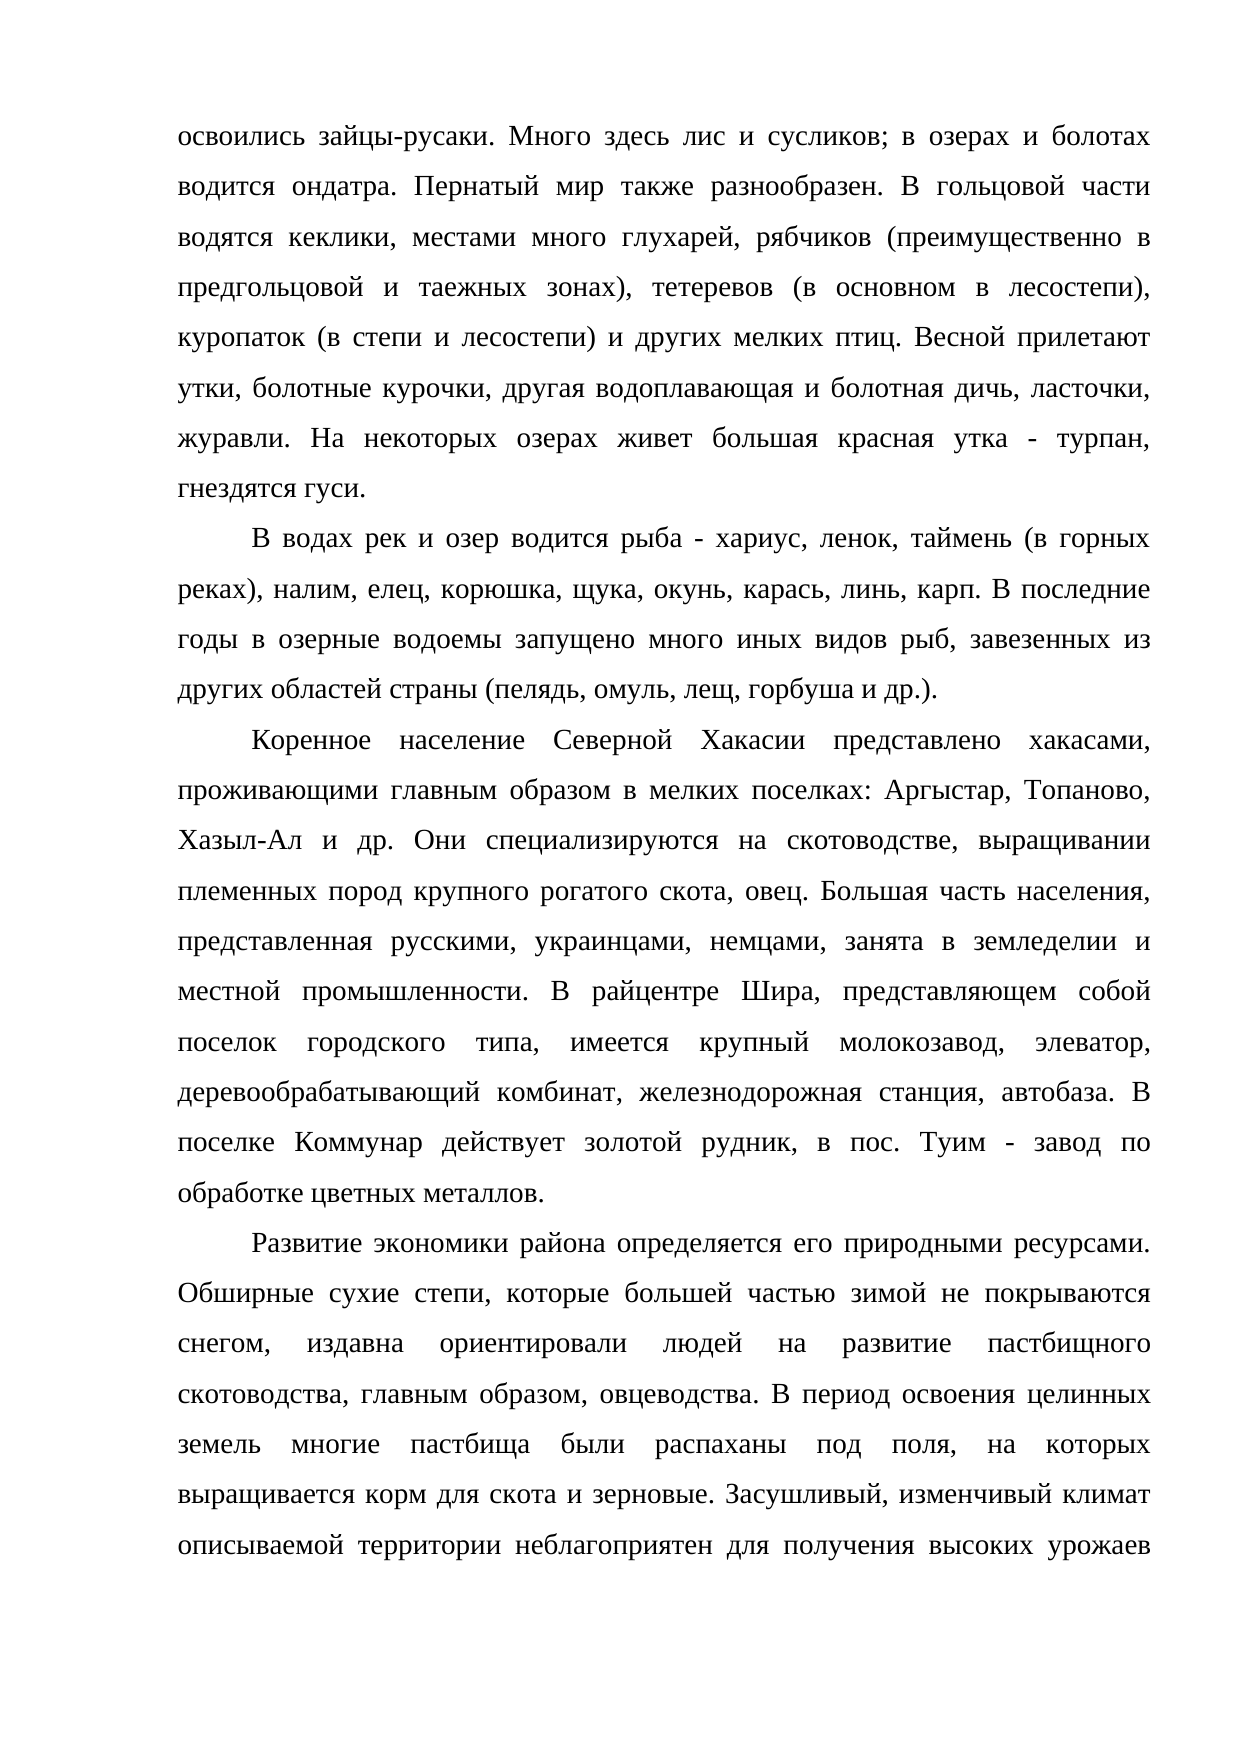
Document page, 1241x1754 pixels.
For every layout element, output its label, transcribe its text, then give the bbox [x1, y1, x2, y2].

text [177, 1225, 1152, 1560]
text В водах рек и озер водится рыба - хариус, ленок, таймень (в горных реках), налим, елец, корюшка, щука, окунь, карась, линь, карп. В последние годы в озерные водоемы запущено много иных видов рыб, завезенных из других областей страны (пелядь, омуль, лещ, горбуша и др.). [177, 521, 1152, 705]
text Коренное население Северной Хакасии представлено хакасами, проживающими главным образом в мелких поселках: Аргыстар, Топаново, Хазыл-Ал и др. Они специализируются на скотоводстве, выращивании племенных пород крупного рогатого скота, овец. Большая часть населения, представленная русскими, украинцами, немцами, занята в земледелии и местной промышленности. В райцентре Шира, представляющем собой поселок городского типа, имеется крупный молокозавод, элеватор, деревообрабатывающий комбинат, железнодорожная станция, автобаза. В поселке Коммунар действует золотой рудник, в пос. Туим - завод по обработке цветных металлов. [177, 722, 1152, 1208]
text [177, 118, 1152, 504]
